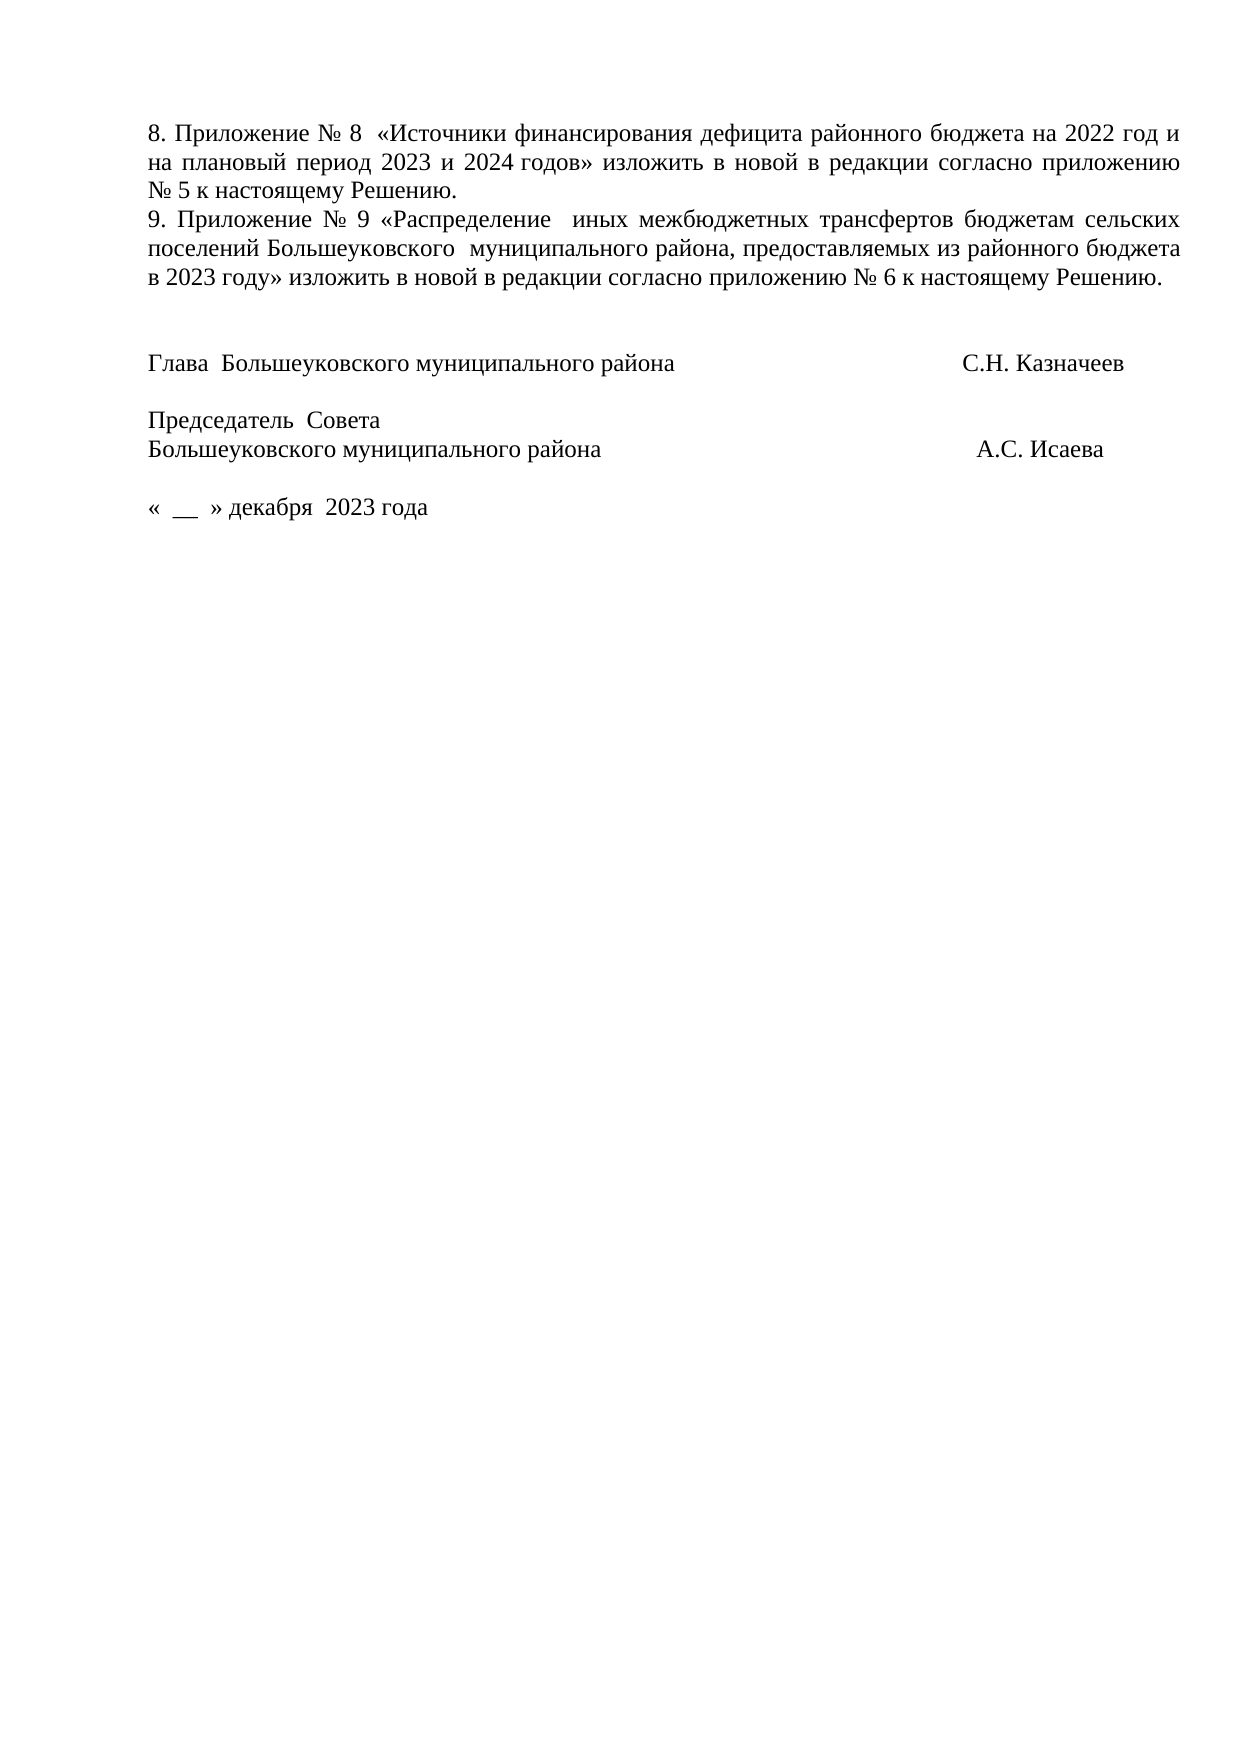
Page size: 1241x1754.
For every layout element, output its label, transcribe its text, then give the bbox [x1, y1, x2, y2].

text 8. Приложение № 8 «Источники финансирования дефицита районного бюджета на 2022 год и на плановый период 2023 и 2024 годов» изложить в новой в редакции согласно приложению № 5 к настоящему Решению. [148, 118, 1181, 204]
text « __ » декабря 2023 года [148, 492, 1181, 521]
text 9. Приложение № 9 «Распределение иных межбюджетных трансфертов бюджетам сельских поселений Большеуковского муниципального района, предоставляемых из районного бюджета в 2023 году» изложить в новой в редакции согласно приложению № 6 к настоящему Решению. [148, 204, 1181, 291]
text Большеуковского муниципального района А.С. Исаева [148, 434, 1181, 463]
text Глава Большеуковского муниципального района С.Н. Казначеев [148, 348, 1181, 377]
text Председатель Совета [148, 406, 1181, 434]
